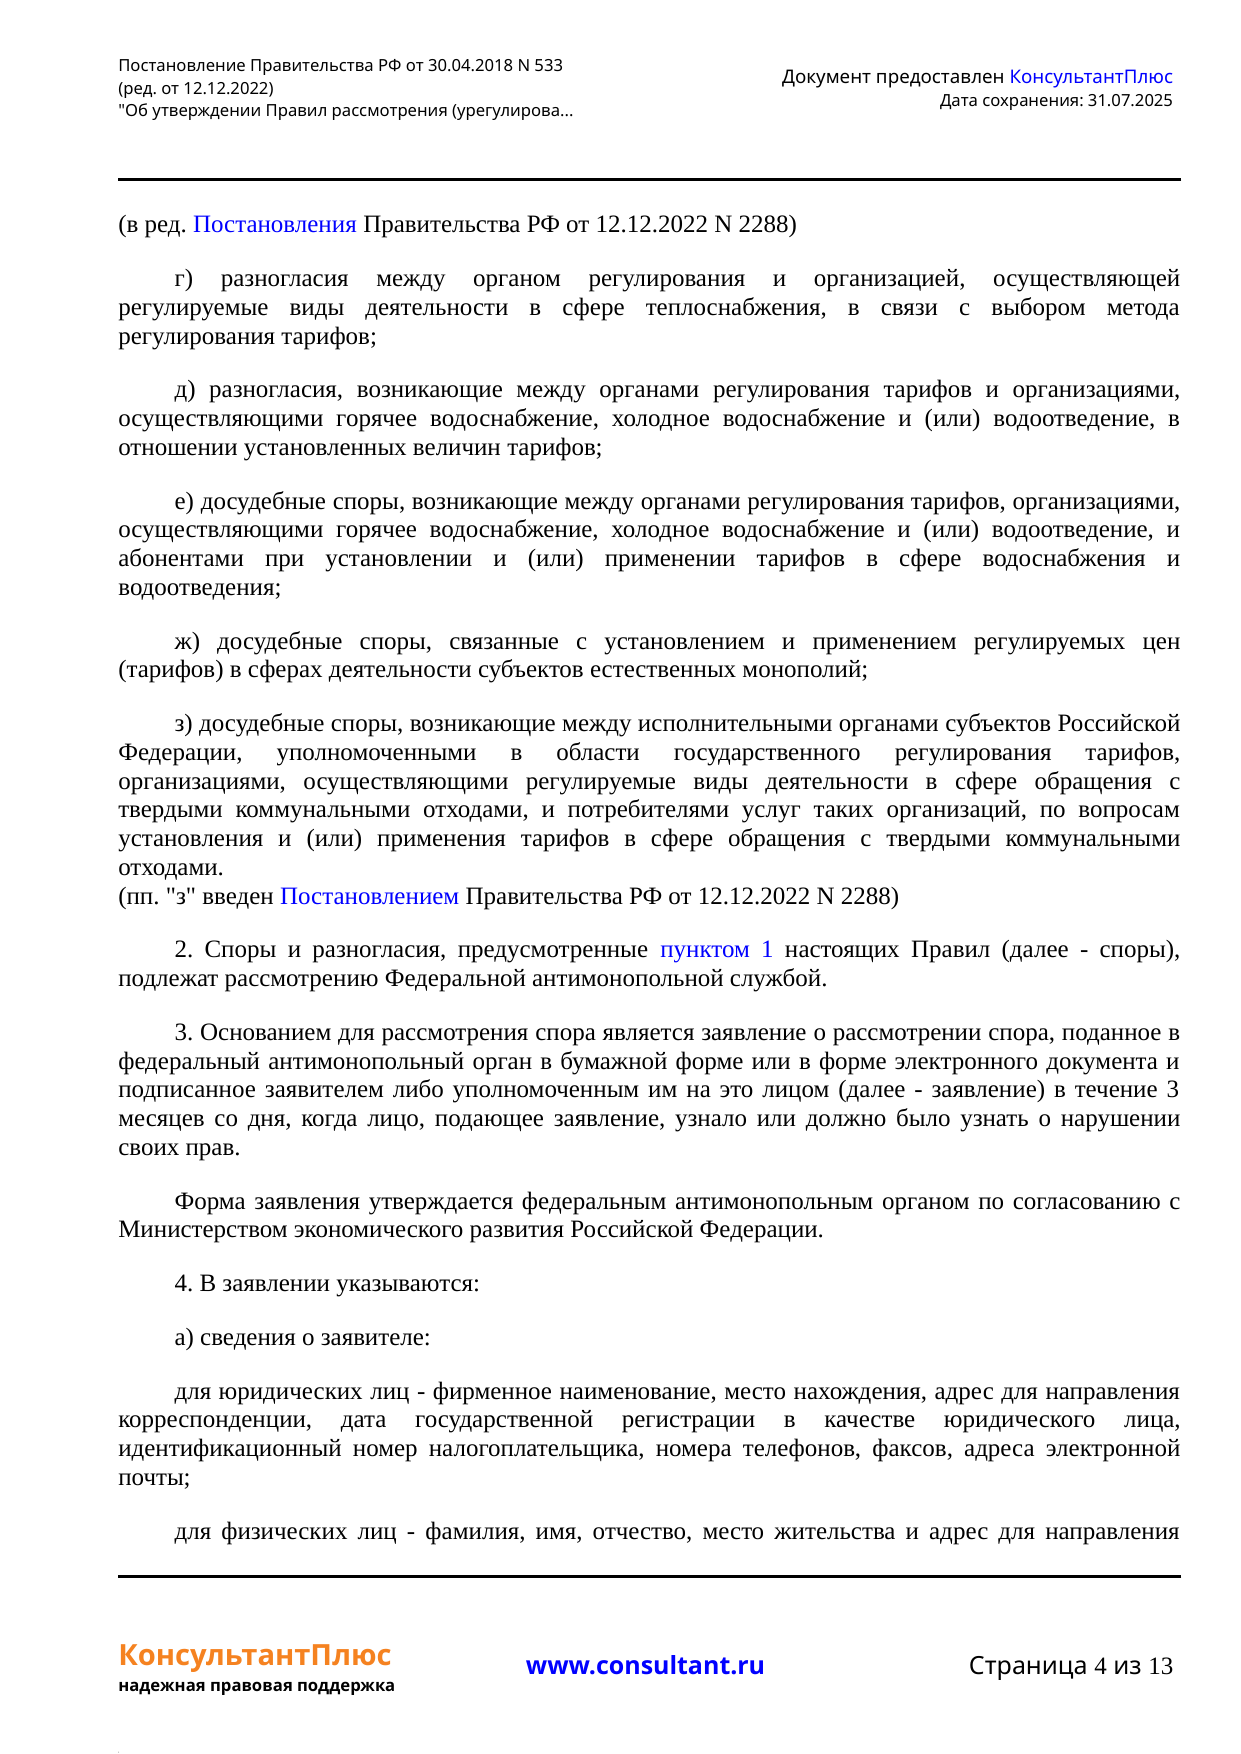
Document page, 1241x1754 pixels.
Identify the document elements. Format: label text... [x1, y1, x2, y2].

text е) досудебные споры, возникающие между органами регулирования тарифов, организациями, осуществляющими горячее водоснабжение, холодное водоснабжение и (или) водоотведение, и абонентами при установлении и (или) применении тарифов в сфере водоснабжения и водоотведения; [118, 486, 1181, 601]
text (в ред. Постановления Правительства РФ от 12.12.2022 N 2288) [118, 209, 1181, 238]
text ж) досудебные споры, связанные с установлением и применением регулируемых цен (тарифов) в сферах деятельности субъектов естественных монополий; [118, 626, 1181, 683]
text 4. В заявлении указываются: [118, 1268, 1181, 1297]
text д) разногласия, возникающие между органами регулирования тарифов и организациями, осуществляющими горячее водоснабжение, холодное водоснабжение и (или) водоотведение, в отношении установленных величин тарифов; [118, 374, 1181, 461]
text з) досудебные споры, возникающие между исполнительными органами субъектов Российской Федерации, уполномоченными в области государственного регулирования тарифов, организациями, осуществляющими регулируемые виды деятельности в сфере обращения с твердыми коммунальными отходами, и потребителями услуг таких организаций, по вопросам установления и (или) применения тарифов в сфере обращения с твердыми коммунальными отходами. [118, 708, 1181, 881]
text для юридических лиц - фирменное наименование, место нахождения, адрес для направления корреспонденции, дата государственной регистрации в качестве юридического лица, идентификационный номер налогоплательщика, номера телефонов, факсов, адреса электронной почты; [118, 1376, 1181, 1491]
text Форма заявления утверждается федеральным антимонопольным органом по согласованию с Министерством экономического развития Российской Федерации. [118, 1186, 1181, 1243]
text (пп. "з" введен Постановлением Правительства РФ от 12.12.2022 N 2288) [118, 881, 1181, 909]
text 2. Споры и разногласия, предусмотренные пунктом 1 настоящих Правил (далее - споры), подлежат рассмотрению Федеральной антимонопольной службой. [118, 934, 1181, 992]
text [118, 1516, 1181, 1544]
text г) разногласия между органом регулирования и организацией, осуществляющей регулируемые виды деятельности в сфере теплоснабжения, в связи с выбором метода регулирования тарифов; [118, 263, 1181, 349]
text а) сведения о заявителе: [118, 1322, 1181, 1351]
text 3. Основанием для рассмотрения спора является заявление о рассмотрении спора, поданное в федеральный антимонопольный орган в бумажной форме или в форме электронного документа и подписанное заявителем либо уполномоченным им на это лицом (далее - заявление) в течение 3 месяцев со дня, когда лицо, подающее заявление, узнало или должно было узнать о нарушении своих прав. [118, 1017, 1181, 1161]
